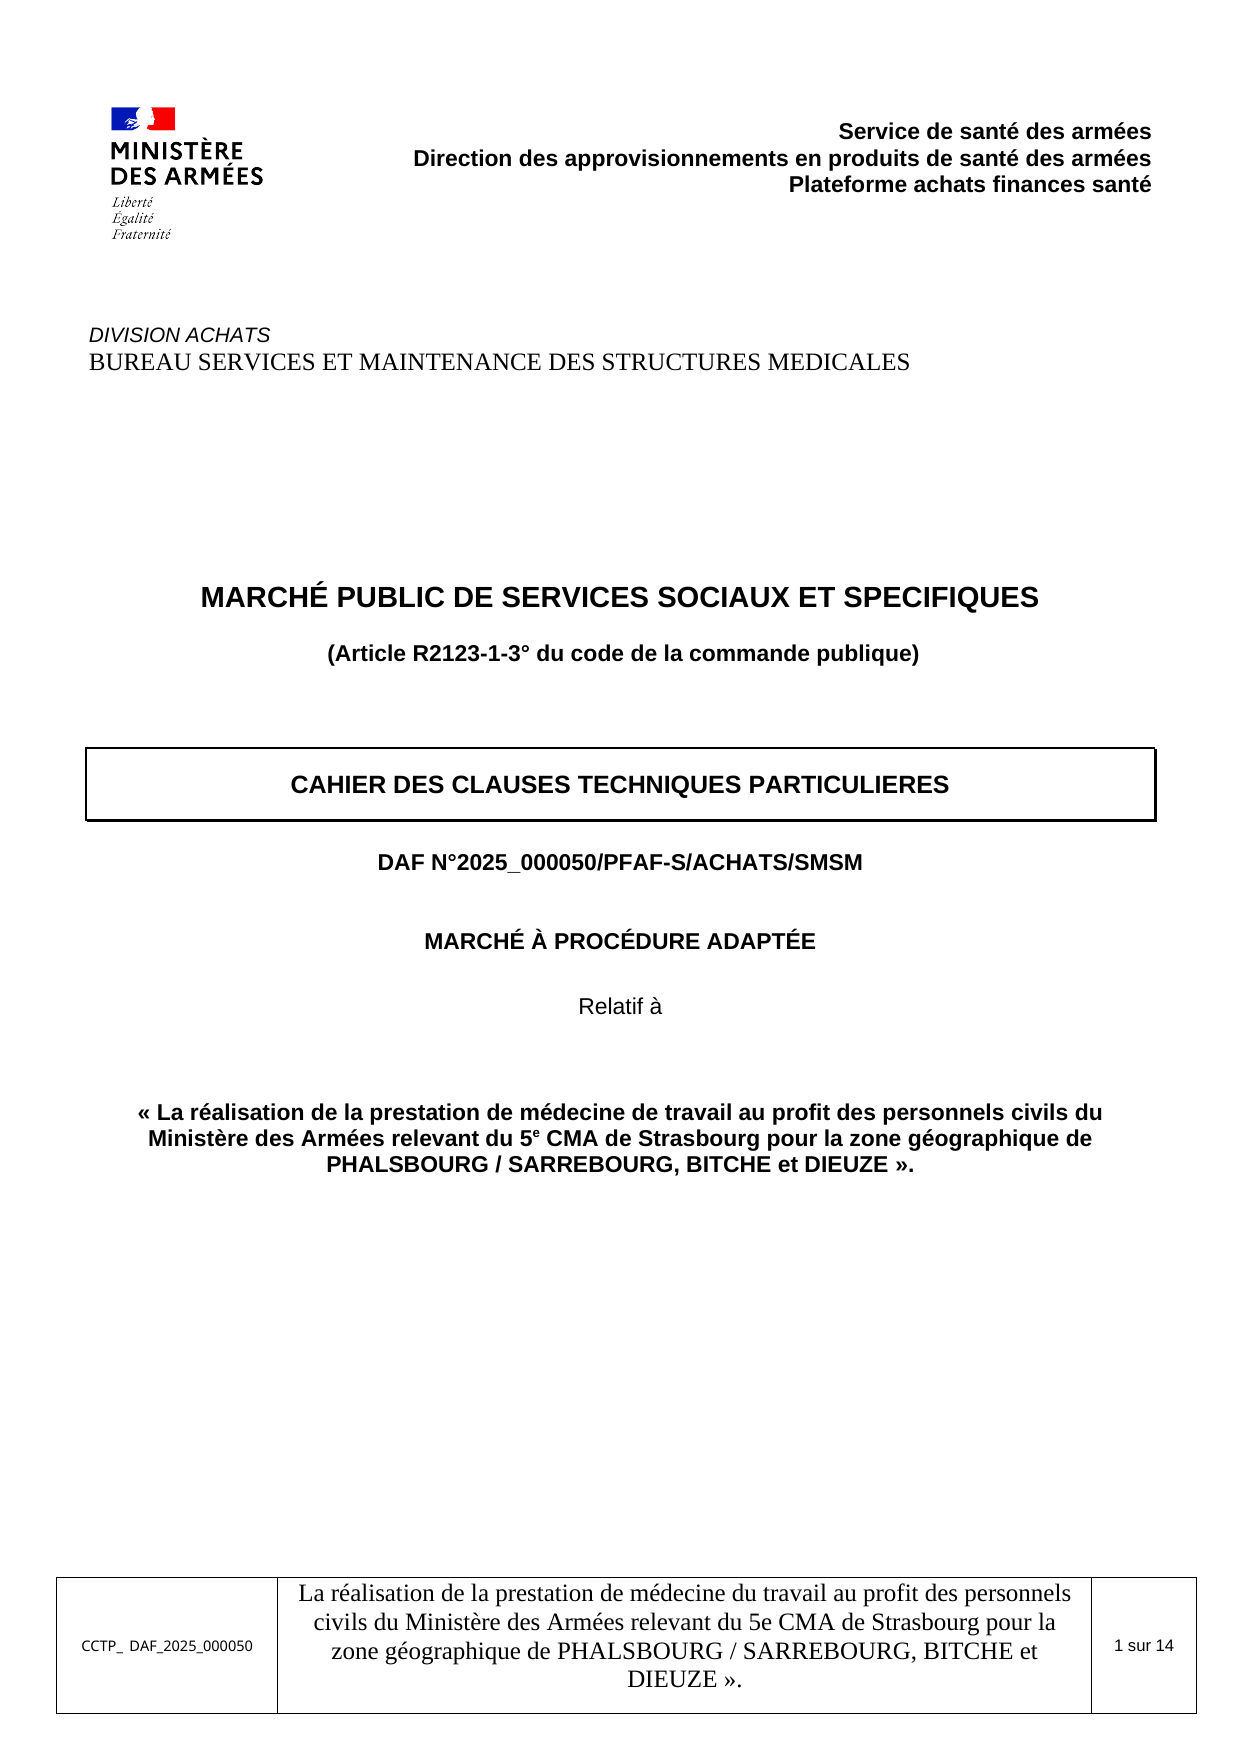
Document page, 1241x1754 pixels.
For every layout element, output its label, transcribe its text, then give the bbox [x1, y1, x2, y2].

text Plateforme achats finances santé [286, 171, 1152, 197]
text Direction des approvisionnements en produits de santé des armées [286, 144, 1152, 171]
text MARCHÉ À PROCÉDURE ADAPTÉE [89, 928, 1152, 954]
text DIVISION ACHATS [89, 323, 1152, 347]
text MARCHÉ PUBLIC DE SERVICES SOCIAUX ET SPECIFIQUES [89, 580, 1152, 614]
text Service de santé des armées [286, 118, 1152, 144]
picture [88, 84, 286, 262]
text (Article R2123-1-3° du code de la commande publique) [89, 640, 1152, 667]
text Relatif à [89, 993, 1152, 1019]
text « La réalisation de la prestation de médecine de travail au profit des personnels civils du Ministère des Armées relevant du 5e CMA de Strasbourg pour la zone géographique de PHALSBOURG / SARREBOURG, BITCHE et DIEUZE ». [89, 1098, 1152, 1177]
text CAHIER DES CLAUSES TECHNIQUES PARTICULIERES [87, 749, 1154, 819]
text DAF N°2025_000050/PFAF-S/ACHATS/ [89, 849, 1152, 875]
